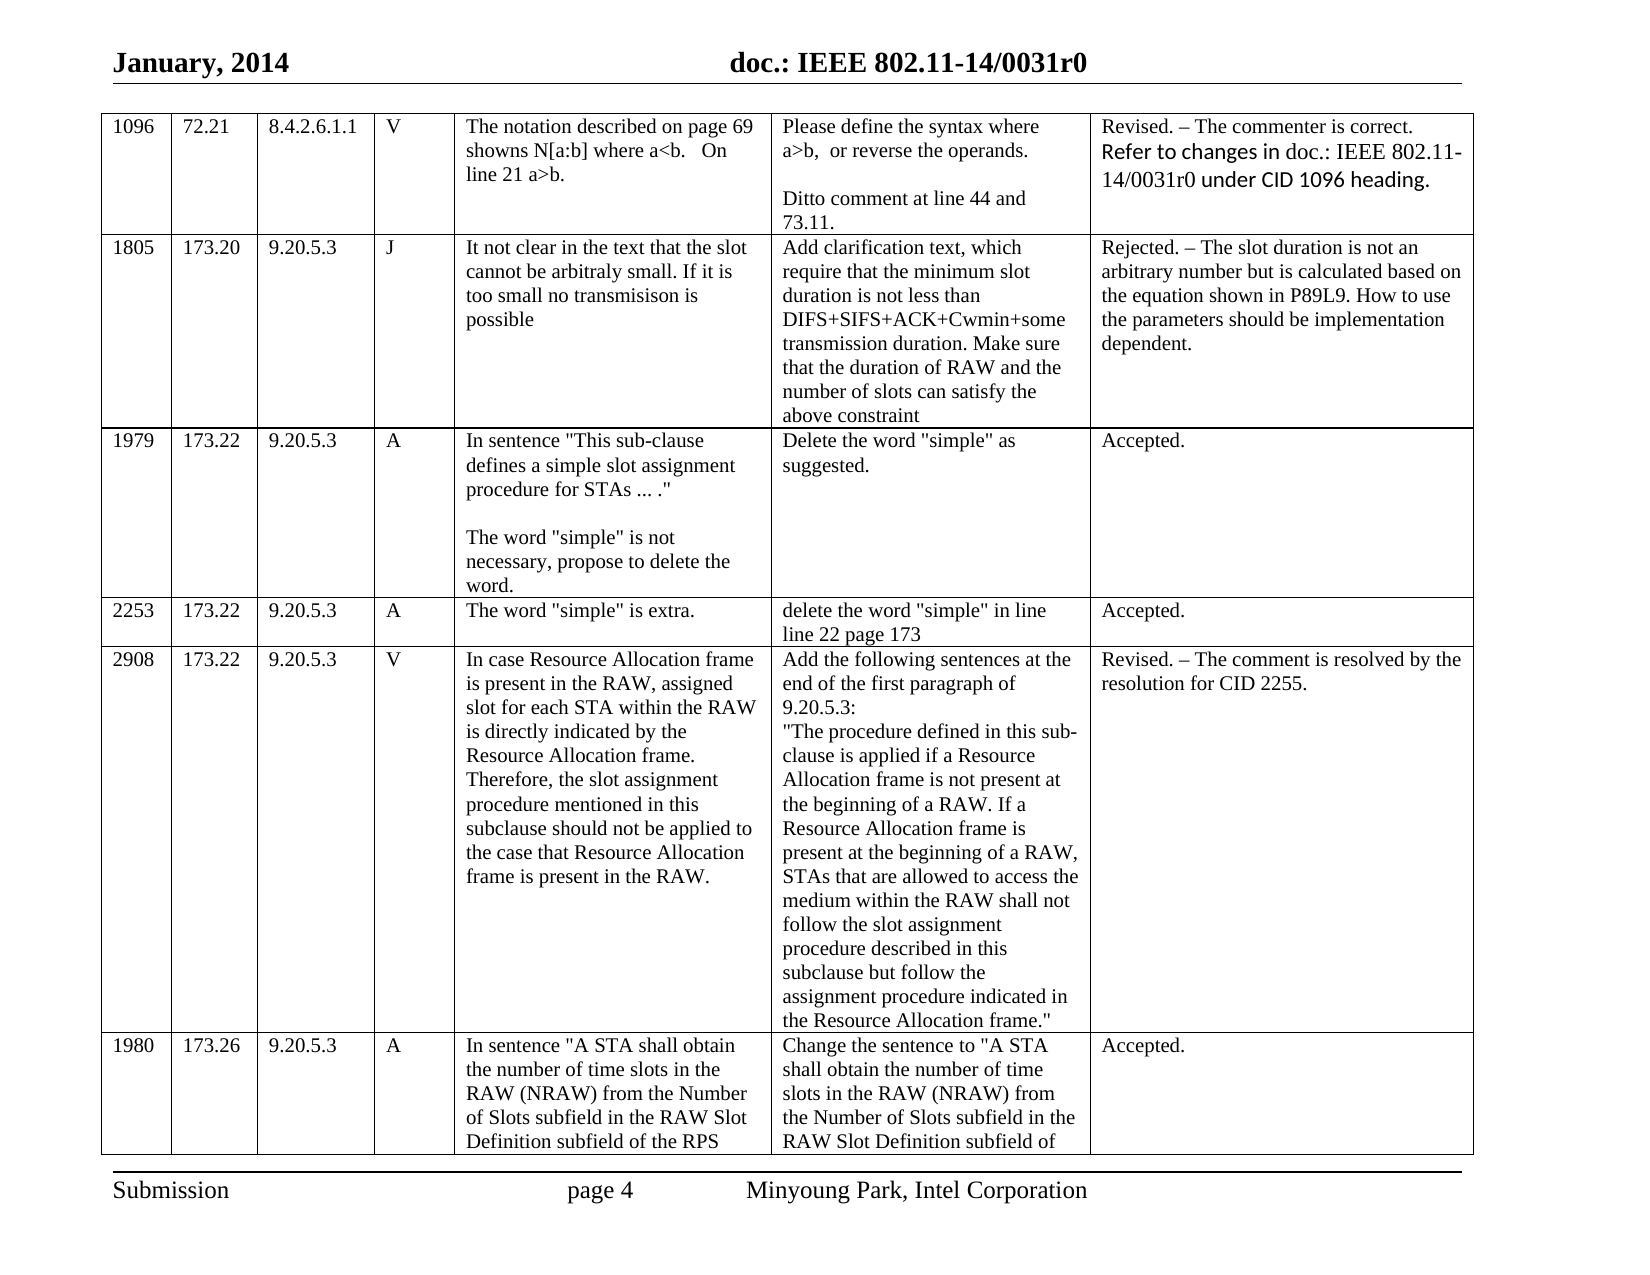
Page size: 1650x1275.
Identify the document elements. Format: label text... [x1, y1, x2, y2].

table_cell 173.20 [172, 235, 257, 427]
table_cell 173.22 [172, 647, 257, 1032]
table_cell Please define the syntax where a>b, or reverse the operands. Ditto comment at line 44 and 73.11. [772, 114, 1090, 234]
table_cell 173.22 [172, 429, 257, 597]
table_cell Revised. – The commenter is correct. Refer to changes in under CID 1096 heading. [1091, 114, 1473, 234]
table_cell 9.20.5.3 [258, 235, 374, 427]
table_cell J [375, 235, 454, 427]
table_cell 72.21 [172, 114, 257, 234]
table_cell 9.20.5.3 [258, 429, 374, 597]
table_cell Add the following sentences at the end of the first paragraph of 9.20.5.3: "The procedure defined in this sub-clause is applied if a Resource Allocation frame is not present at the beginning of a RAW. If a Resource Allocation frame is present at the beginning of a RAW, STAs that are allowed to access the medium within the RAW shall not follow the slot assignment procedure described in this subclause but follow the assignment procedure indicated in the Resource Allocation frame." [772, 647, 1090, 1032]
table_cell Revised. – The comment is resolved by the resolution for CID 2255. [1091, 647, 1473, 1032]
table_cell The word "simple" is extra. [455, 598, 771, 646]
table_cell Accepted. [1091, 598, 1473, 646]
table_cell A [375, 1033, 454, 1153]
table_cell 8.4.2.6.1.1 [258, 114, 374, 234]
table_cell V [375, 647, 454, 1032]
table_cell V [375, 114, 454, 234]
table_cell Delete the word "simple" as suggested. [772, 429, 1090, 597]
table_cell 173.22 [172, 598, 257, 646]
table_cell 1096 [102, 114, 171, 234]
table_cell Add clarification text, which require that the minimum slot duration is not less than DIFS+SIFS+ACK+Cwmin+some transmission duration. Make sure that the duration of RAW and the number of slots can satisfy the above constraint [772, 235, 1090, 427]
table_cell 173.26 [172, 1033, 257, 1153]
table_cell Rejected. – The slot duration is not an arbitrary number but is calculated based on the equation shown in P89L9. How to use the parameters should be implementation dependent. [1091, 235, 1473, 427]
table_cell It not clear in the text that the slot cannot be arbitraly small. If it is too small no transmisison is possible [455, 235, 771, 427]
table_cell 9.20.5.3 [258, 598, 374, 646]
table_cell 2253 [102, 598, 171, 646]
table_cell 1980 [102, 1033, 171, 1153]
table_cell A [375, 598, 454, 646]
table_cell 9.20.5.3 [258, 647, 374, 1032]
table_cell The notation described on page 69 showns N[a:b] where a<b. On line 21 a>b. [455, 114, 771, 234]
table_cell 1979 [102, 429, 171, 597]
table_cell 9.20.5.3 [258, 1033, 374, 1153]
table_cell delete the word "simple" in line line 22 page 173 [772, 598, 1090, 646]
table_cell In case Resource Allocation frame is present in the RAW, assigned slot for each STA within the RAW is directly indicated by the Resource Allocation frame. Therefore, the slot assignment procedure mentioned in this subclause should not be applied to the case that Resource Allocation frame is present in the RAW. [455, 647, 771, 1032]
table_cell 1805 [102, 235, 171, 427]
table_cell Accepted. [1091, 429, 1473, 597]
table_cell A [375, 429, 454, 597]
table_cell 2908 [102, 647, 171, 1032]
table_cell In sentence "This sub-clause defines a simple slot assignment procedure for STAs ... ." The word "simple" is not necessary, propose to delete the word. [455, 429, 771, 597]
table_cell Accepted. [1091, 1033, 1473, 1153]
